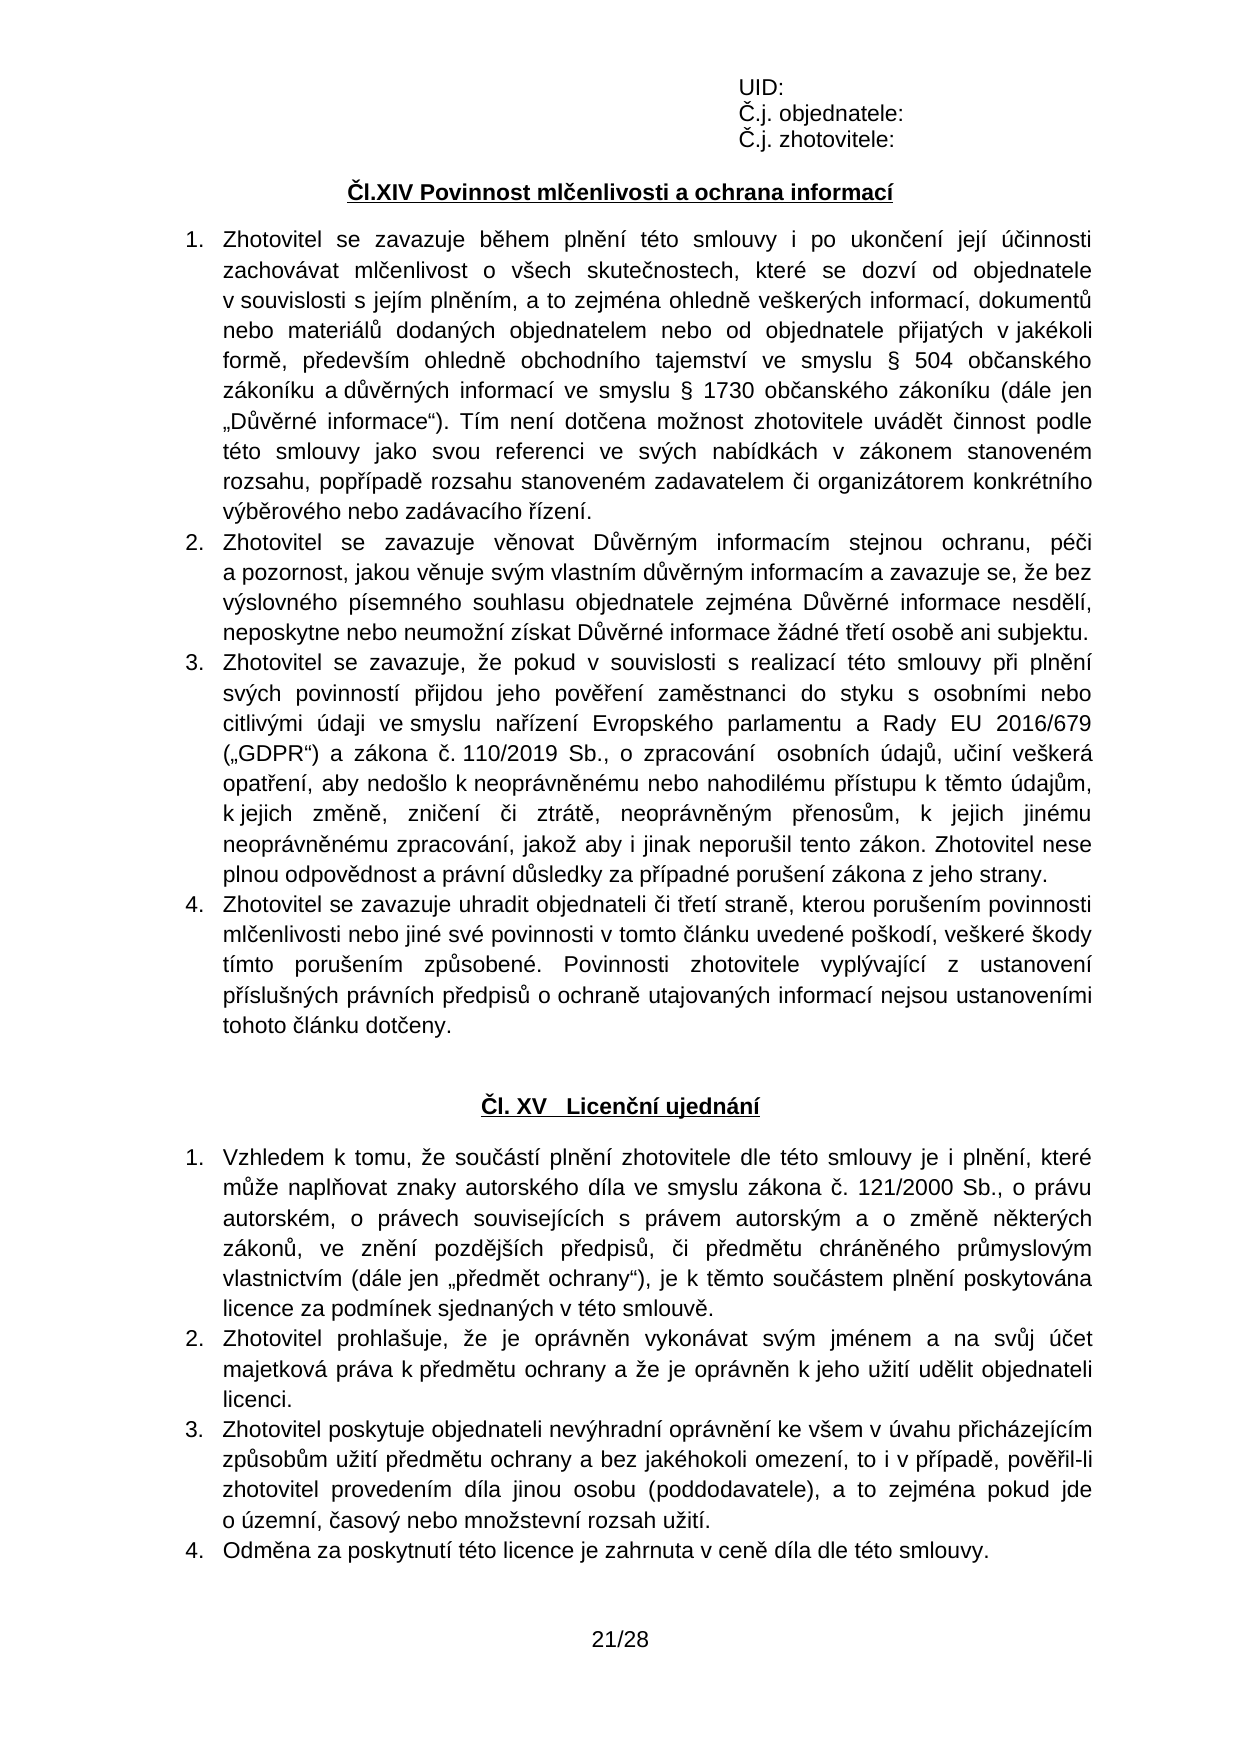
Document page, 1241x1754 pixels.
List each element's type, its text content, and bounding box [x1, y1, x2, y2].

text Čl.XIV Povinnost mlčenlivosti a ochrana informací [148, 179, 1093, 206]
list Odměna za poskytnutí této licence je zahrnuta v ceně díla dle této smlouvy. [185, 1537, 1093, 1563]
text Čl. XV Licenční ujednání [148, 1093, 1093, 1119]
list Zhotovitel se zavazuje uhradit objednateli či třetí straně, kterou porušením povinnosti mlčenlivosti nebo jiné své povinnosti v tomto článku uvedené poškodí, veškeré škody tímto porušením způsobené. Povinnosti zhotovitele vyplývající z ustanovení příslušných právních předpisů o ochraně utajovaných informací nejsou ustanoveními tohoto článku dotčeny. [185, 891, 1093, 1038]
list Zhotovitel prohlašuje, že je oprávněn vykonávat svým jménem a na svůj účet majetková práva k předmětu ochrany a že je oprávněn k jeho užití udělit objednateli licenci. [185, 1325, 1093, 1412]
list Zhotovitel se zavazuje věnovat Důvěrným informacím stejnou ochranu, péči a pozornost, jakou věnuje svým vlastním důvěrným informacím a zavazuje se, že bez výslovného písemného souhlasu objednatele zejména Důvěrné informace nesdělí, neposkytne nebo neumožní získat Důvěrné informace žádné třetí osobě ani subjektu. [185, 528, 1093, 645]
list Zhotovitel se zavazuje, že pokud v souvislosti s realizací této smlouvy při plnění svých povinností přijdou jeho pověření zaměstnanci do styku s osobními nebo citlivými údaji ve smyslu nařízení Evropského parlamentu a Rady EU 2016/679 („GDPR“) a zákona č. 110/2019 Sb., o zpracování osobních údajů, učiní veškerá opatření, aby nedošlo k neoprávněnému nebo nahodilému přístupu k těmto údajům, k jejich změně, zničení či ztrátě, neoprávněným přenosům, k jejich jinému neoprávněnému zpracování, jakož aby i jinak neporušil tento zákon. Zhotovitel nese plnou odpovědnost a právní důsledky za případné porušení zákona z jeho strany. [185, 649, 1093, 887]
list Zhotovitel se zavazuje během plnění této smlouvy i po ukončení její účinnosti zachovávat mlčenlivost o všech skutečnostech, které se dozví od objednatele v souvislosti s jejím plněním, a to zejména ohledně veškerých informací, dokumentů nebo materiálů dodaných objednatelem nebo od objednatele přijatých v jakékoli formě, především ohledně obchodního tajemství ve smyslu § 504 občanského zákoníku a důvěrných informací ve smyslu § 1730 občanského zákoníku (dále jen „Důvěrné informace“). Tím není dotčena možnost zhotovitele uvádět činnost podle této smlouvy jako svou referenci ve svých nabídkách v zákonem stanoveném rozsahu, popřípadě rozsahu stanoveném zadavatelem či organizátorem konkrétního výběrového nebo zadávacího řízení. [185, 226, 1093, 524]
list Zhotovitel poskytuje objednateli nevýhradní oprávnění ke všem v úvahu přicházejícím způsobům užití předmětu ochrany a bez jakéhokoli omezení, to i v případě, pověřil-li zhotovitel provedením díla jinou osobu (poddodavatele), a to zejména pokud jde o územní, časový nebo množstevní rozsah užití. [185, 1416, 1093, 1533]
list Vzhledem k tomu, že součástí plnění zhotovitele dle této smlouvy je i plnění, které může naplňovat znaky autorského díla ve smyslu zákona č. 121/2000 Sb., o právu autorském, o právech souvisejících s právem autorským a o změně některých zákonů, ve znění pozdějších předpisů, či předmětu chráněného průmyslovým vlastnictvím (dále jen „předmět ochrany“), je k těmto součástem plnění poskytována licence za podmínek sjednaných v této smlouvě. [185, 1144, 1093, 1321]
